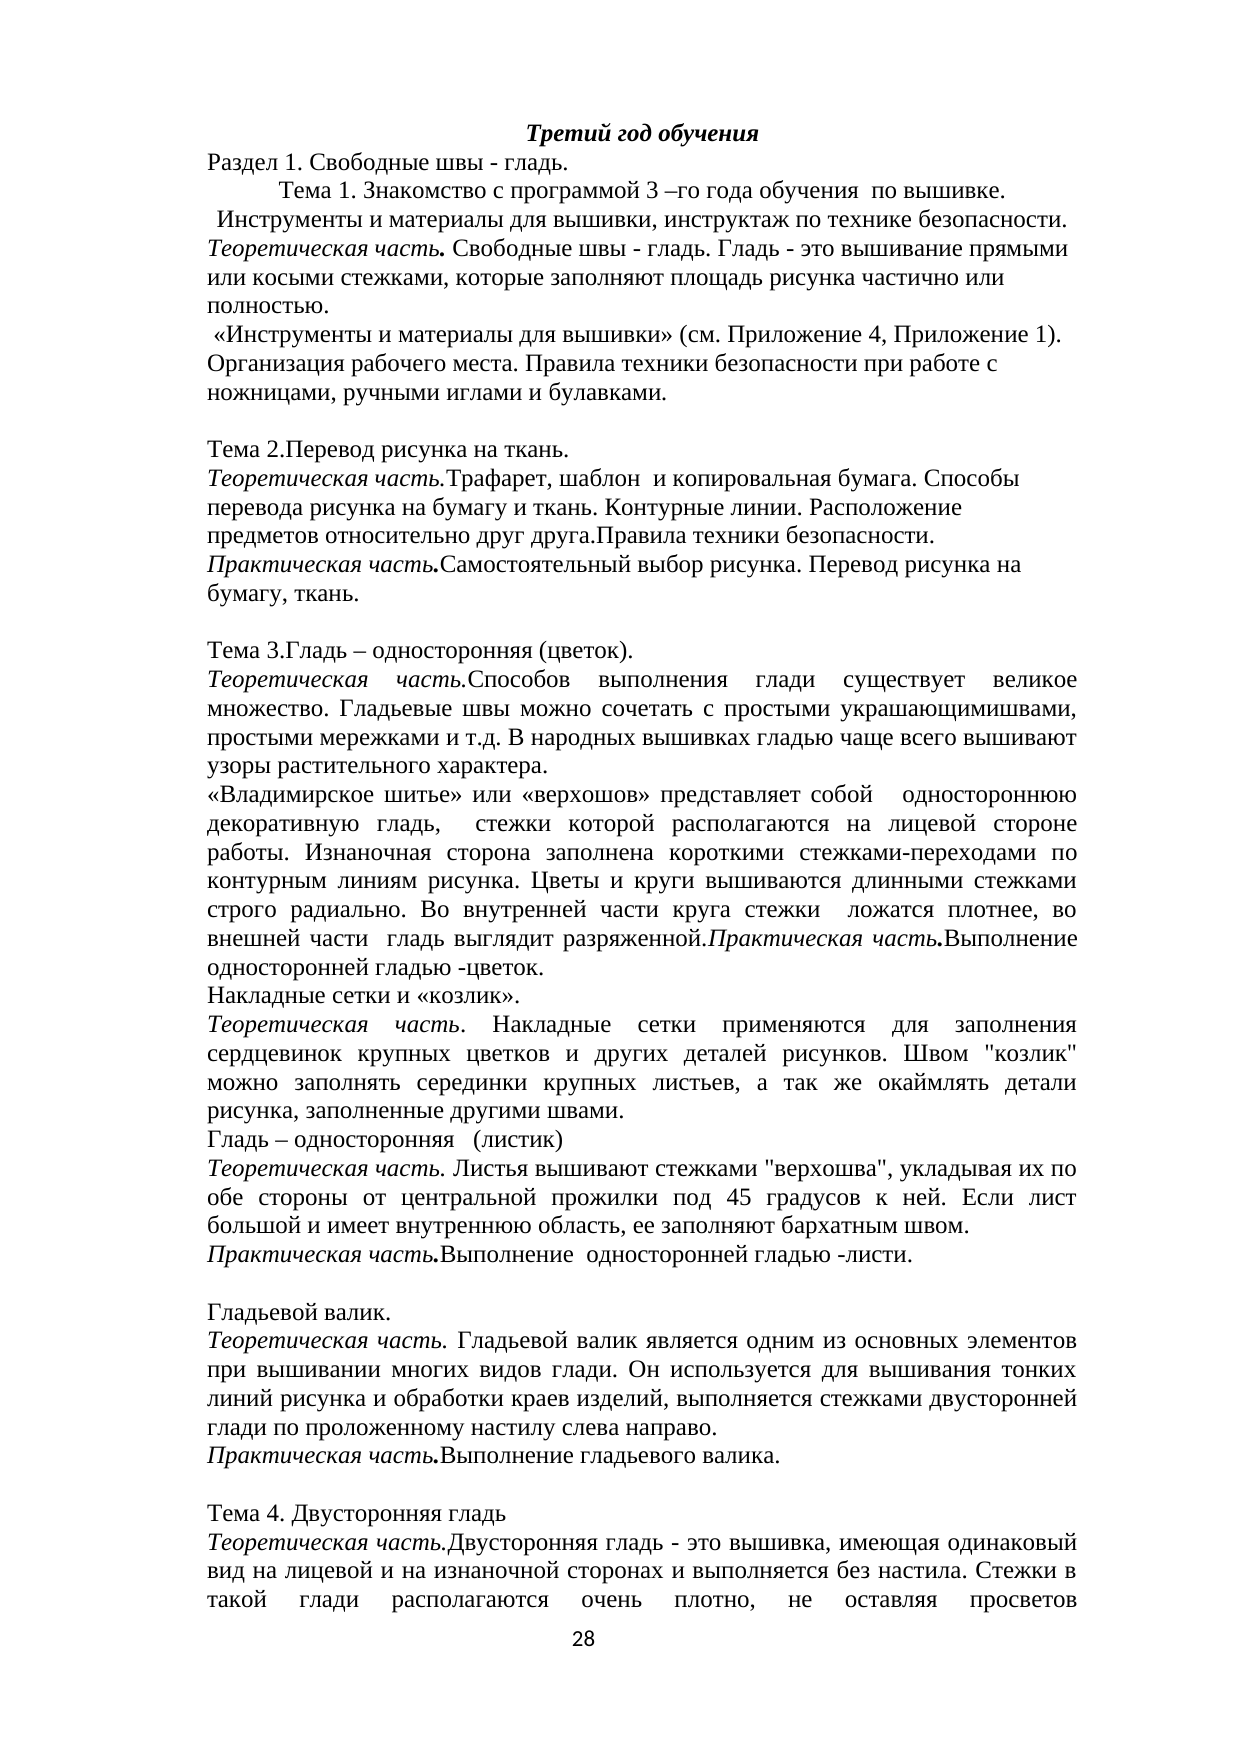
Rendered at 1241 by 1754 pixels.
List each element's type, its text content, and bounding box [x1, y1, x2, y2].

text Раздел 1. Свободные швы - гладь. [207, 147, 1078, 176]
text Гладь – односторонняя (листик) [207, 1124, 1078, 1153]
text Теоретическая часть. Свободные швы - гладь. Гладь - это вышивание прямыми или косыми стежками, которые заполняют площадь рисунка частично или полностью. [207, 233, 1078, 319]
text Тема 2.Перевод рисунка на ткань. [207, 434, 1078, 463]
text Организация рабочего места. Правила техники безопасности при работе с ножницами, ручными иглами и булавками. [207, 348, 1078, 406]
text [207, 1527, 1078, 1613]
text «Инструменты и материалы для вышивки» (см. Приложение 4, Приложение 1). [207, 319, 1078, 348]
text Теоретическая часть.Трафарет, шаблон и копировальная бумага. Способы перевода рисунка на бумагу и ткань. Контурные линии. Расположение предметов относительно друг друга.Правила техники безопасности. [207, 463, 1048, 549]
text Тема 1. Знакомство с программой 3 –го года обучения по вышивке. Инструменты и материалы для вышивки, инструктаж по технике безопасности. [207, 176, 1078, 233]
text Тема 4. Двусторонняя гладь [207, 1498, 1078, 1527]
text Теоретическая часть.Способов выполнения глади существует великое множество. Гладьевые швы можно сочетать с простыми украшающимишвами, простыми мережками и т.д. В народных вышивках гладью чаще всего вышивают узоры растительного характера. [207, 664, 1078, 779]
text Накладные сетки и «козлик». [207, 981, 1078, 1009]
text Практическая часть.Выполнение односторонней гладью -листи. [207, 1239, 1078, 1268]
text Тема 3.Гладь – односторонняя (цветок). [207, 636, 1078, 664]
text Практическая часть.Самостоятельный выбор рисунка. Перевод рисунка на бумагу, ткань. [207, 549, 1078, 607]
text Практическая часть.Выполнение гладьевого валика. [207, 1441, 1078, 1469]
text Теоретическая часть. Накладные сетки применяются для заполнения сердцевинок крупных цветков и других деталей рисунков. Швом "козлик" можно заполнять серединки крупных листьев, а так же окаймлять детали рисунка, заполненные другими швами. [207, 1009, 1078, 1124]
text «Владимирское шитье» или «верхошов» представляет собой одностороннюю декоративную гладь, стежки которой располагаются на лицевой стороне работы. Изнаночная сторона заполнена короткими стежками-переходами по контурным линиям рисунка. Цветы и круги вышиваются длинными стежками строго радиально. Во внутренней части круга стежки ложатся плотнее, во внешней части гладь выглядит разряженной.Практическая часть.Выполнение односторонней гладью -цветок. [207, 779, 1078, 981]
text Гладьевой валик. [207, 1297, 1078, 1326]
text Третий год обучения [207, 118, 1078, 147]
text Теоретическая часть. Листья вышивают стежками "верхошва", укладывая их по обе стороны от центральной прожилки под 45 градусов к ней. Если лист большой и имеет внутреннюю область, ее заполняют бархатным швом. [207, 1153, 1078, 1239]
text Теоретическая часть. Гладьевой валик является одним из основных элементов при вышивании многих видов глади. Он используется для вышивания тонких линий рисунка и обработки краев изделий, выполняется стежками двусторонней глади по проложенному настилу слева направо. [207, 1326, 1078, 1441]
